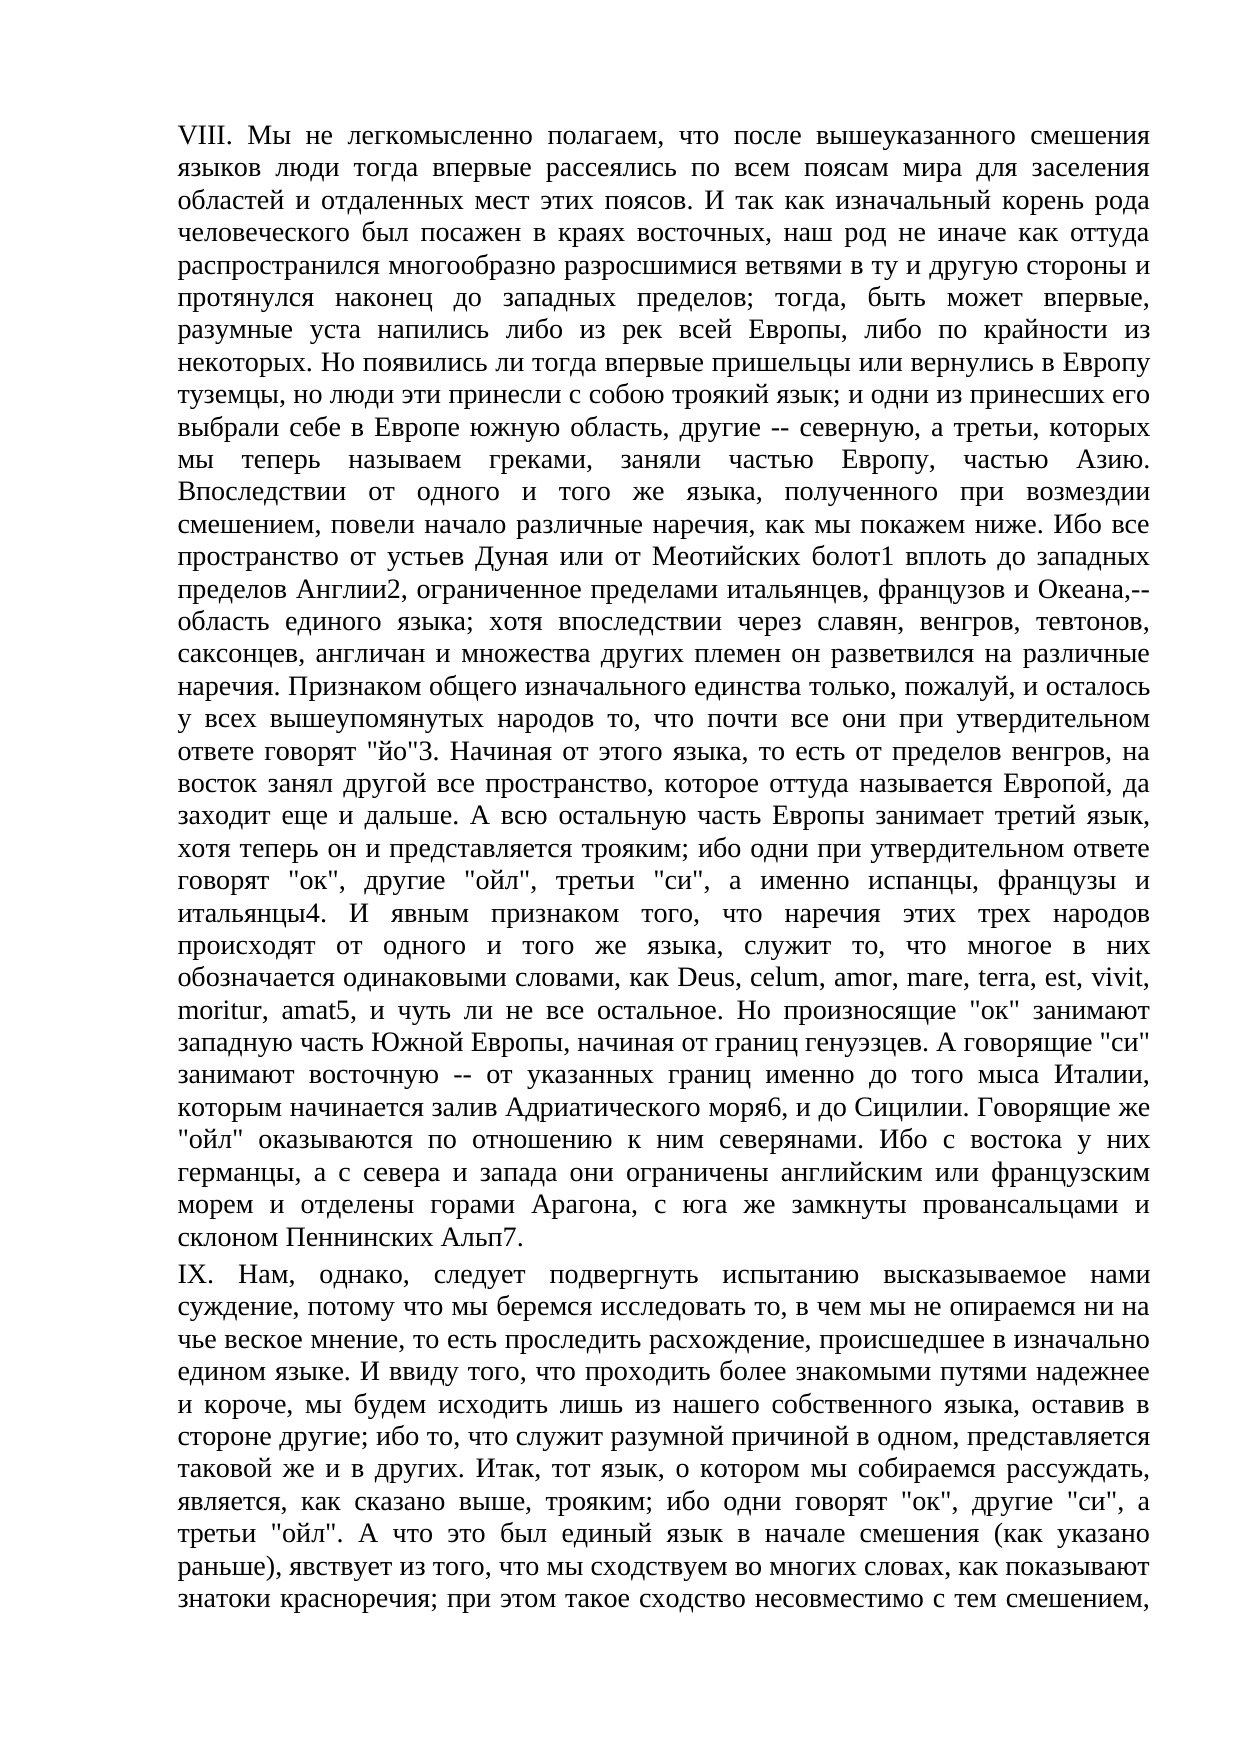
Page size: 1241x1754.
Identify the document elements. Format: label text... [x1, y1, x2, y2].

text VIII. Мы не легкомысленно полагаем, что после вышеуказанного смешения языков люди тогда впервые рассеялись по всем поясам мира для заселения областей и отдаленных мест этих поясов. И так как изначальный корень рода человеческого был посажен в краях восточных, наш род не иначе как оттуда распространился многообразно разросшимися ветвями в ту и другую стороны и протянулся наконец до западных пределов; тогда, быть может впервые, разумные уста напились либо из рек всей Европы, либо по крайности из некоторых. Но появились ли тогда впервые пришельцы или вернулись в Европу туземцы, но люди эти принесли с собою троякий язык; и одни из принесших его выбрали себе в Европе южную область, другие -- северную, а третьи, которых мы теперь называем греками, заняли частью Европу, частью Азию. Впоследствии от одного и того же языка, полученного при возмездии смешением, повели начало различные наречия, как мы покажем ниже. Ибо все пространство от устьев Дуная или от Меотийских болот1 вплоть до западных пределов Англии2, ограниченное пределами итальянцев, французов и Океана,-- область единого языка; хотя впоследствии через славян, венгров, тевтонов, саксонцев, англичан и множества других племен он разветвился на различные наречия. Признаком общего изначального единства только, пожалуй, и осталось у всех вышеупомянутых народов то, что почти все они при утвердительном ответе говорят "йо"3. Начиная от этого языка, то есть от пределов венгров, на восток занял другой все пространство, которое оттуда называется Европой, да заходит еще и дальше. А всю остальную часть Европы занимает третий язык, хотя теперь он и представляется трояким; ибо одни при утвердительном ответе говорят "ок", другие "ойл", третьи "си", а именно испанцы, французы и итальянцы4. И явным признаком того, что наречия этих трех народов происходят от одного и того же языка, служит то, что многое в них обозначается одинаковыми словами, как Deus, celum, amor, mare, terra, est, vivit, moritur, amat5, и чуть ли не все остальное. Но произносящие "ок" занимают западную часть Южной Европы, начиная от границ генуэзцев. А говорящие "си" занимают восточную -- от указанных границ именно до того мыса Италии, которым начинается залив Адриатического моря6, и до Сицилии. Говорящие же "ойл" оказываются по отношению к ним северянами. Ибо с востока у них германцы, а с севера и запада они ограничены английским или французским морем и отделены горами Арагона, с юга же замкнуты провансальцами и склоном Пеннинских Альп7. [177, 118, 1152, 1252]
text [177, 1257, 1152, 1613]
